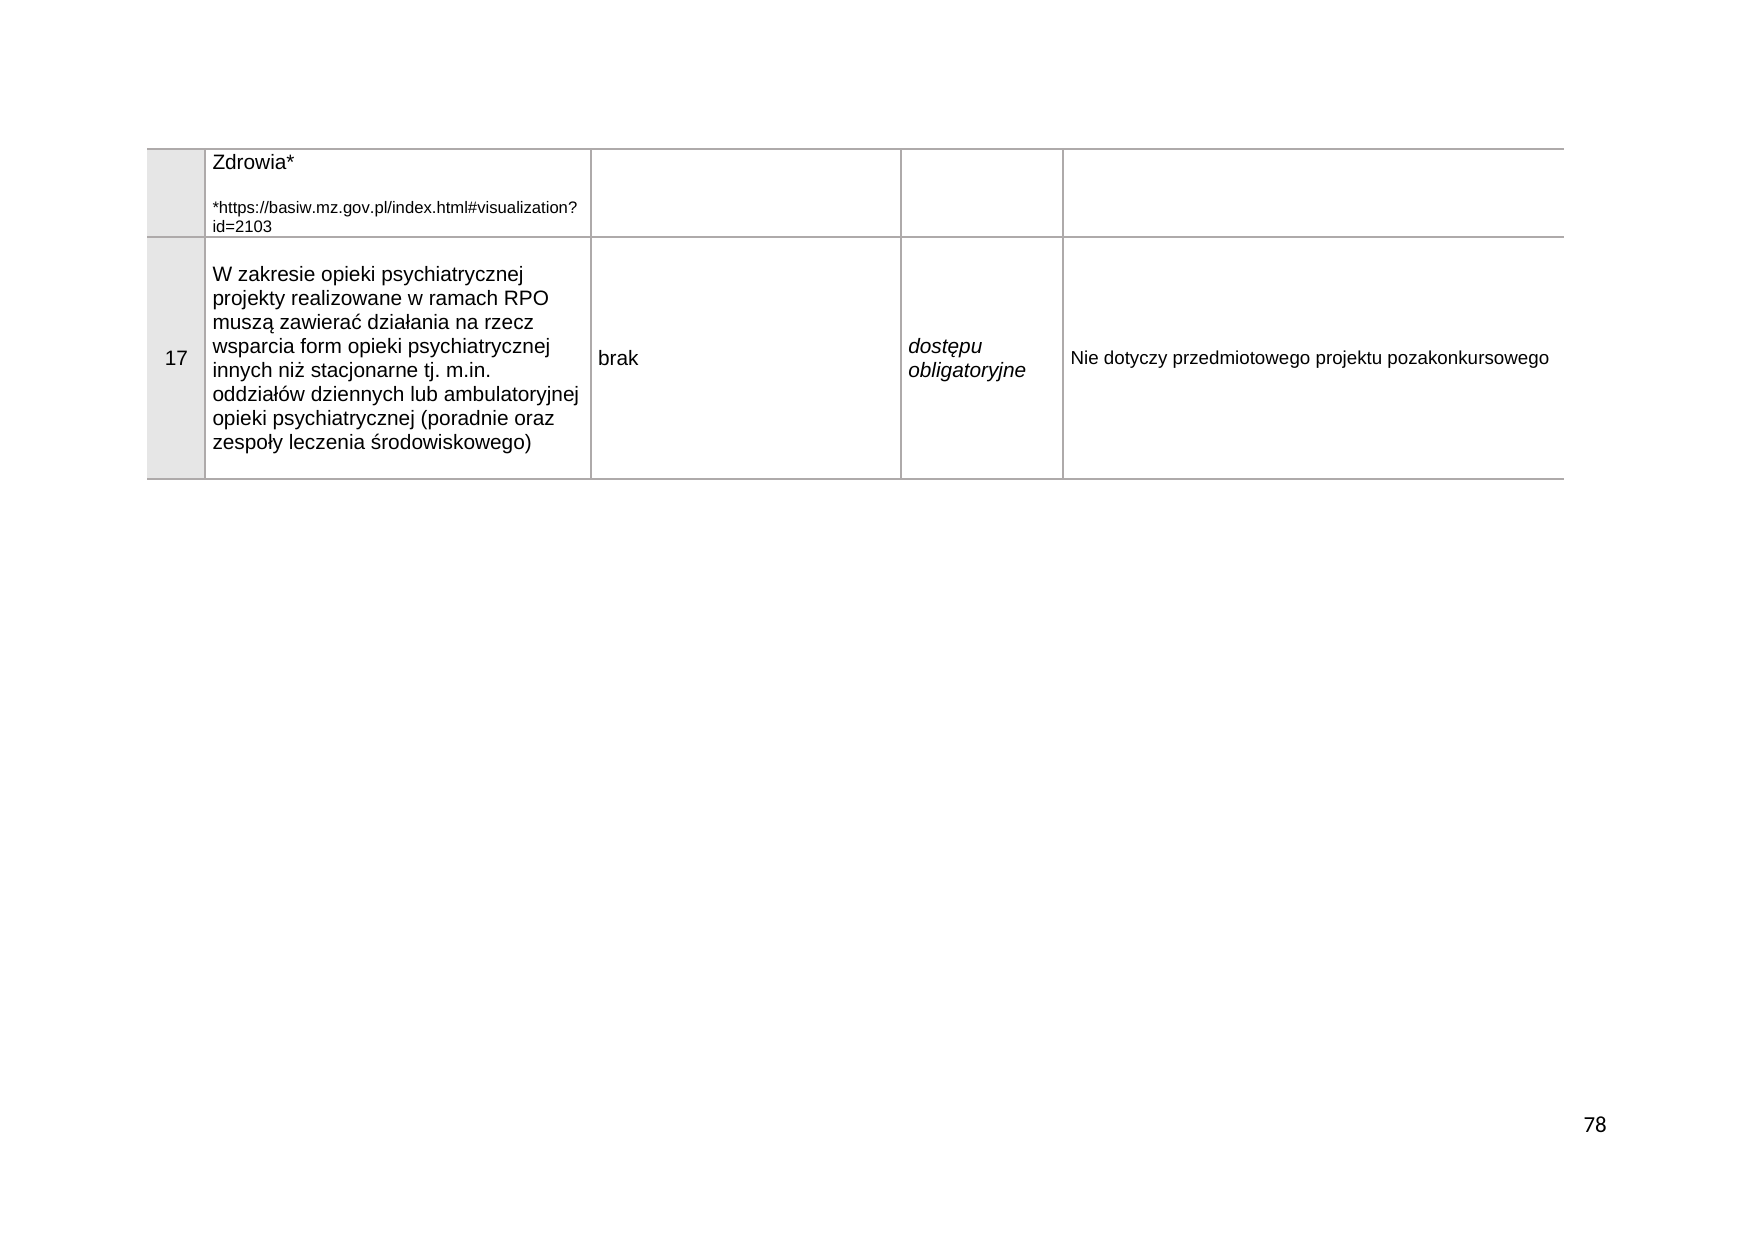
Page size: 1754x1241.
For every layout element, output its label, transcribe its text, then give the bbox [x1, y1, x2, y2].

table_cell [206, 150, 590, 236]
table_cell 17 [147, 238, 204, 478]
table_cell dostępu obligatoryjne [902, 238, 1062, 478]
table_cell Nie dotyczy przedmiotowego projektu pozakonkursowego [1064, 238, 1564, 478]
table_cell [592, 150, 900, 236]
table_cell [902, 150, 1062, 236]
table_cell 16 [147, 150, 204, 236]
table_cell brak [592, 238, 900, 478]
table_cell W zakresie opieki psychiatrycznej projekty realizowane w ramach RPO muszą zawierać działania na rzecz wsparcia form opieki psychiatrycznej innych niż stacjonarne tj. m.in. oddziałów dziennych lub ambulatoryjnej opieki psychiatrycznej (poradnie oraz zespoły leczenia środowiskowego) [206, 238, 590, 478]
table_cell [1064, 150, 1564, 236]
